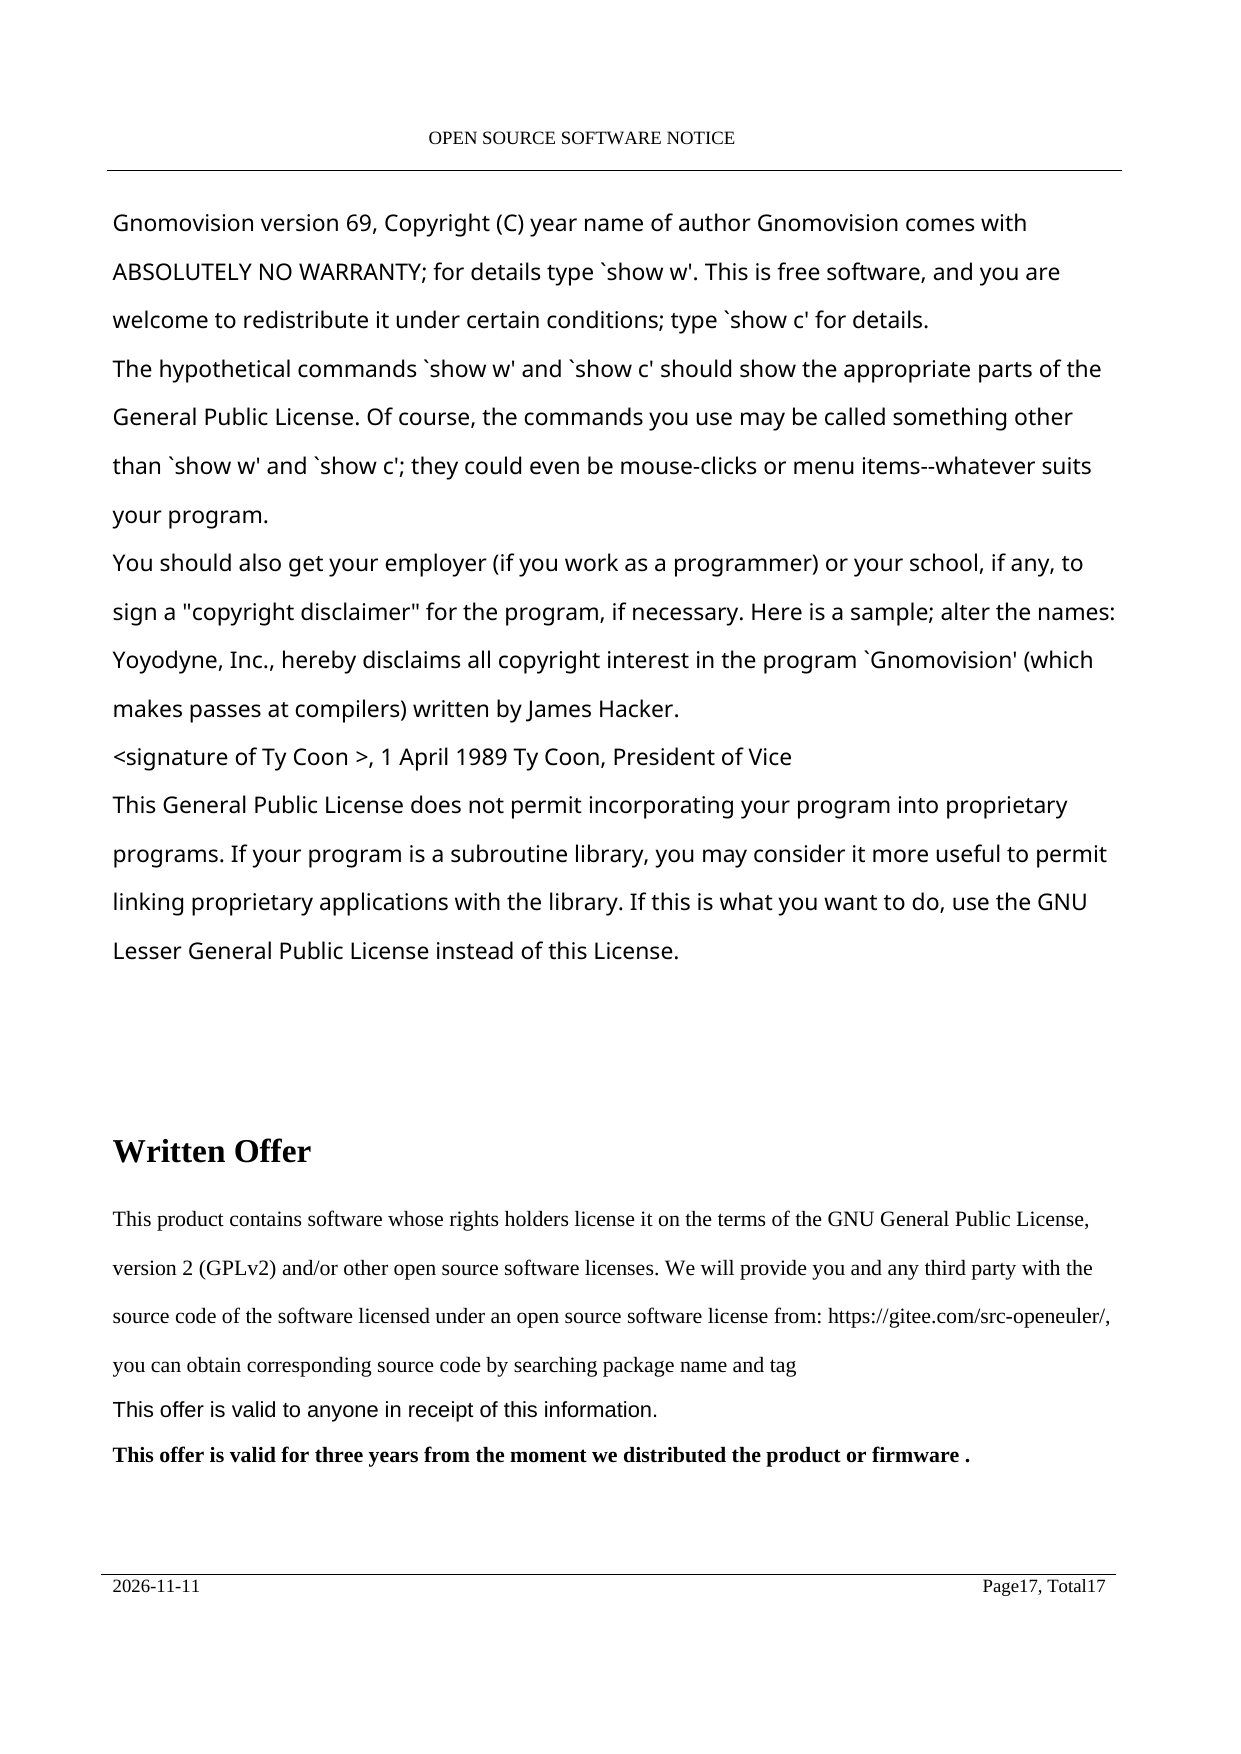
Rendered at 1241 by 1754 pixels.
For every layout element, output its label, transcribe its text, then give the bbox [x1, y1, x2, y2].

text This offer is valid to anyone in receipt of this information. [112, 1393, 1128, 1426]
text Yoyodyne, Inc., hereby disclaims all copyright interest in the program `Gnomovision' (which makes passes at compilers) written by James Hacker. [112, 643, 1128, 724]
text <signature of Ty Coon >, 1 April 1989 Ty Coon, President of Vice [112, 740, 1128, 773]
text You should also get your employer (if you work as a programmer) or your school, if any, to sign a "copyright disclaimer" for the program, if necessary. Here is a sample; alter the names: [112, 546, 1128, 628]
text This General Public License does not permit incorporating your program into proprietary programs. If your program is a subroutine library, you may consider it more useful to permit linking proprietary applications with the library. If this is what you want to do, use the GNU Lesser General Public License instead of this License. [112, 788, 1128, 967]
text Written Offer [112, 1118, 1128, 1183]
text The hypothetical commands `show w' and `show c' should show the appropriate parts of the General Public License. Of course, the commands you use may be called something other than `show w' and `show c'; they could even be mouse-clicks or menu items--whatever suits your program. [112, 352, 1128, 531]
text This offer is valid for three years from the moment we distributed the product or firmware . [112, 1438, 1128, 1471]
text This product contains software whose rights holders license it on the terms of the GNU General Public License, version 2 (GPLv2) and/or other open source software licenses. We will provide you and any third party with the source code of the software licensed under an open source software license from: https://gitee.com/src-openeuler/, you can obtain corresponding source code by searching package name and tag [112, 1202, 1128, 1381]
text Gnomovision version 69, Copyright (C) year name of author Gnomovision comes with ABSOLUTELY NO WARRANTY; for details type `show w'. This is free software, and you are welcome to redistribute it under certain conditions; type `show c' for details. [112, 206, 1128, 336]
